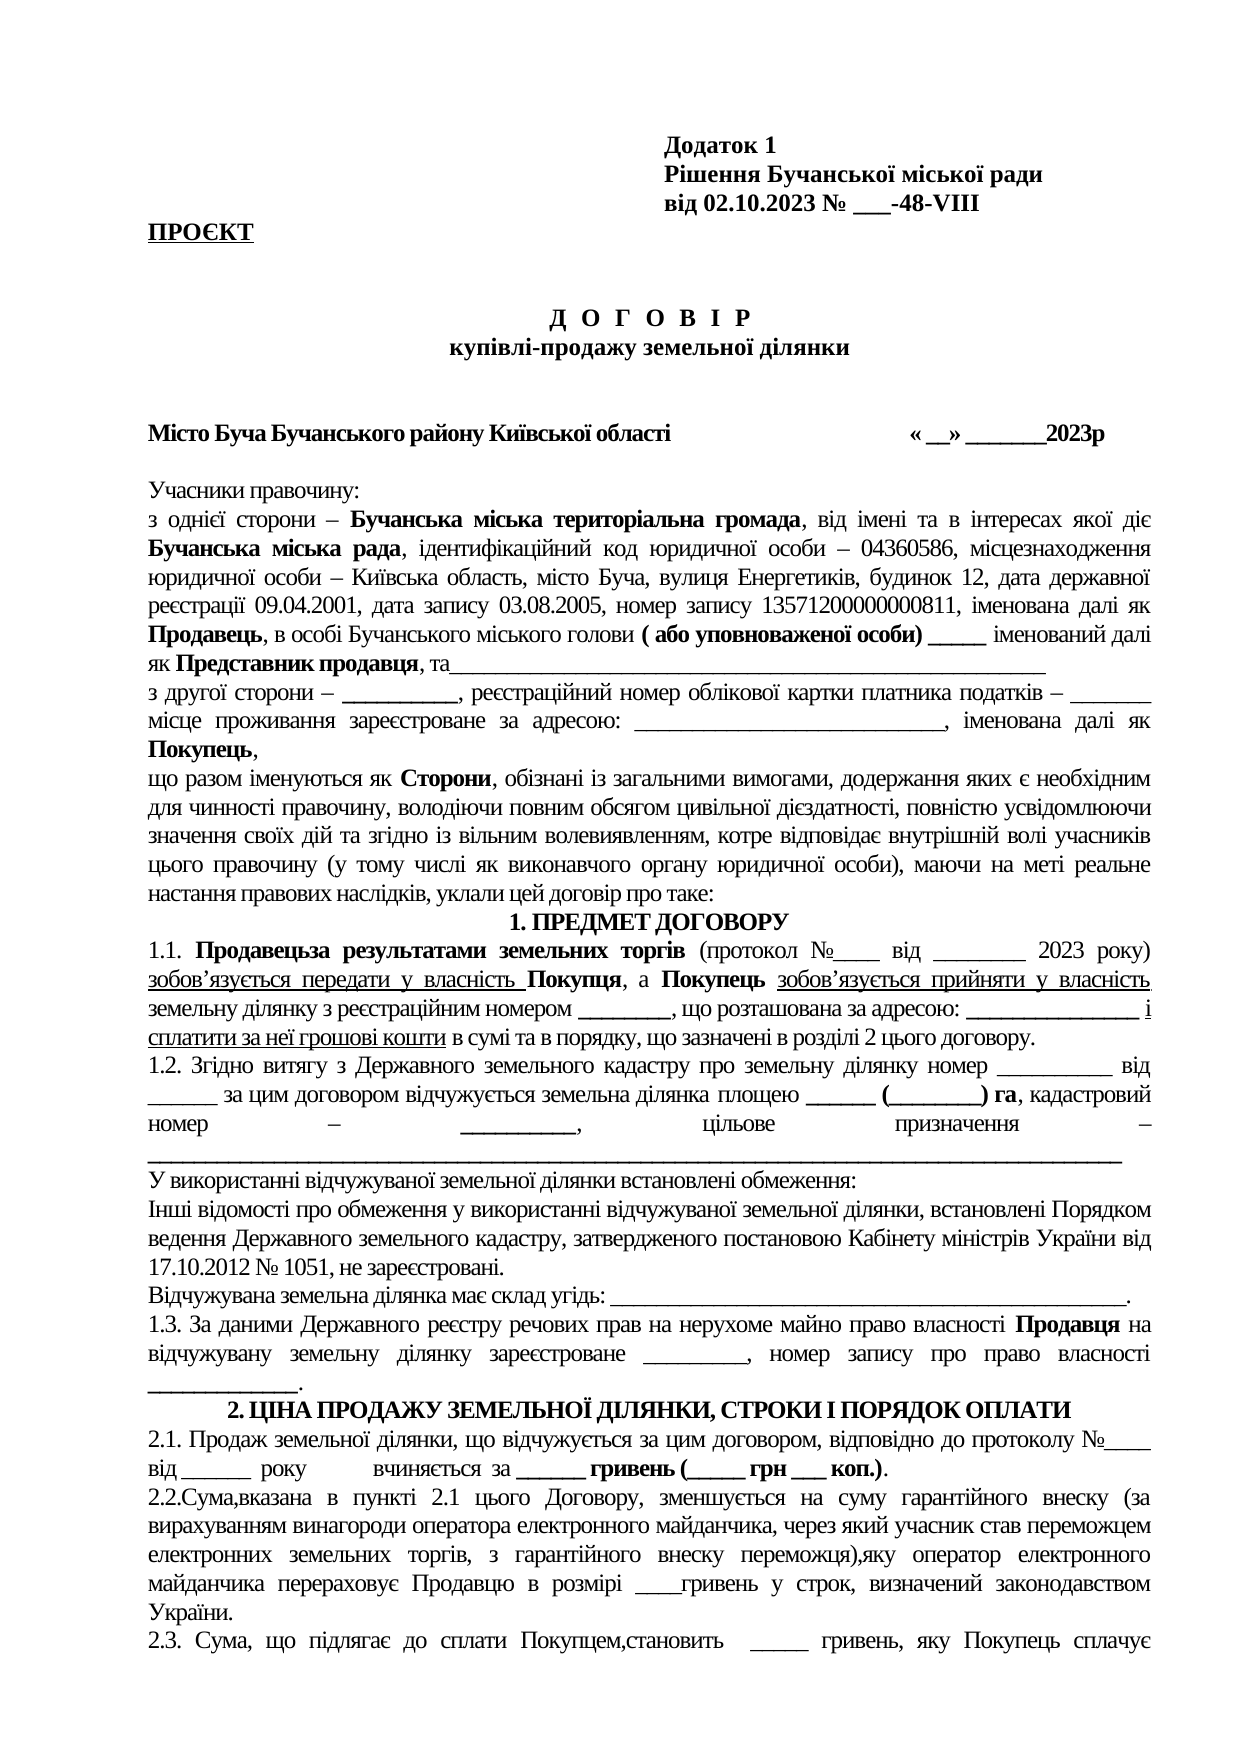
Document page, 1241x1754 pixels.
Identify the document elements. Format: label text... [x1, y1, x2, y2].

text 1.3. За даними Державного реєстру речових прав на нерухоме майно право власності Продавця на відчужувану земельну ділянку зареєстроване _________, номер запису про право власності _____________. [148, 1309, 1152, 1396]
text 2.1. Продаж земельної ділянки, що відчужується за цим договором, відповідно до протоколу №____ від ______ року вчиняється за ______ гривень (_____ грн ___ коп.). [148, 1424, 1152, 1482]
text Додаток 1 [664, 131, 1152, 159]
text 2. ЦІНА ПРОДАЖУ ЗЕМЕЛЬНОЇ ДІЛЯНКИ, СТРОКИ І ПОРЯДОК ОПЛАТИ [148, 1396, 1152, 1424]
text що разом іменуються як Сторони, обізнані із загальними вимогами, додержання яких є необхідним для чинності правочину, володіючи повним обсягом цивільної дієздатності, повністю усвідомлюючи значення своїх дій та згідно із вільним волевиявленням, котре відповідає внутрішній волі учасників цього правочину (у тому числі як виконавчого органу юридичної особи), маючи на меті реальне настання правових наслідків, уклали цей договір про таке: [148, 763, 1152, 907]
text від 02.10.2023 № ___-48-VІІІ [664, 188, 1152, 217]
text 2.2.Сума,вказана в пункті 2.1 цього Договору, зменшується на суму гарантійного внеску (за вирахуванням винагороди оператора електронного майданчика, через який учасник став переможцем електронних земельних торгів, з гарантійного внеску переможця),яку оператор електронного майданчика перераховує Продавцю в розмірі ____гривень у строк, визначений законодавством України. [148, 1482, 1152, 1626]
text Інші відомості про обмеження у використанні відчужуваної земельної ділянки, встановлені Порядком ведення Державного земельного кадастру, затвердженого постановою Кабінету міністрів України від 17.10.2012 № 1051, не зареєстровані. [148, 1194, 1152, 1281]
text Місто Буча Бучанського району Київської області « __» _______2023р [148, 418, 1152, 447]
text У використанні відчужуваної земельної ділянки встановлені обмеження: [148, 1166, 1152, 1194]
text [148, 1626, 1152, 1654]
text Учасники правочину: [148, 476, 1152, 504]
text 1. Предмет договору [148, 907, 1152, 936]
text 1.2. Згідно витягу з Державного земельного кадастру про земельну ділянку номер __________ від ______ за цим договором відчужується земельна ділянка площею ______ (________) га, кадастровий номер – __________, цільове призначення – _____________________________________________________________________________________ [148, 1051, 1152, 1166]
text з однієї сторони – Бучанська міська територіальна громада, від імені та в інтересах якої діє Бучанська міська рада, ідентифікаційний код юридичної особи – 04360586, місцезнаходження юридичної особи – Київська область, місто Буча, вулиця Енергетиків, будинок 12, дата державної реєстрації 09.04.2001, дата запису 03.08.2005, номер запису 13571200000000811, іменована далі як Продавець, в особі Бучанського міського голови ( або уповноваженої особи) _____ іменований далі як Представник продавця, та____________________________________________________ [148, 504, 1152, 677]
text купівлі-продажу земельної ділянки [148, 332, 1152, 361]
text ДОГОВIР [148, 303, 1152, 332]
text Рішення Бучанської міської ради [664, 159, 1152, 188]
text з другої сторони – __________, реєстраційний номер облікової картки платника податків – _______ місце проживання зареєстроване за адресою: ___________________________, іменована далі як Покупець, [148, 677, 1152, 763]
text 1.1. Продавецьза результатами земельних торгів (протокол №____ від ________ 2023 року) зобов’язується передати у власність Покупця, а Покупець зобов’язується прийняти у власність земельну ділянку з реєстраційним номером ________, що розташована за адресою: _______________ і сплатити за неї грошові кошти в сумі та в порядку, що зазначені в розділі 2 цього договору. [148, 936, 1152, 1051]
text ПРОЄКТ [148, 217, 1152, 246]
text Відчужувана земельна ділянка має склад угідь: _____________________________________________. [148, 1281, 1152, 1309]
